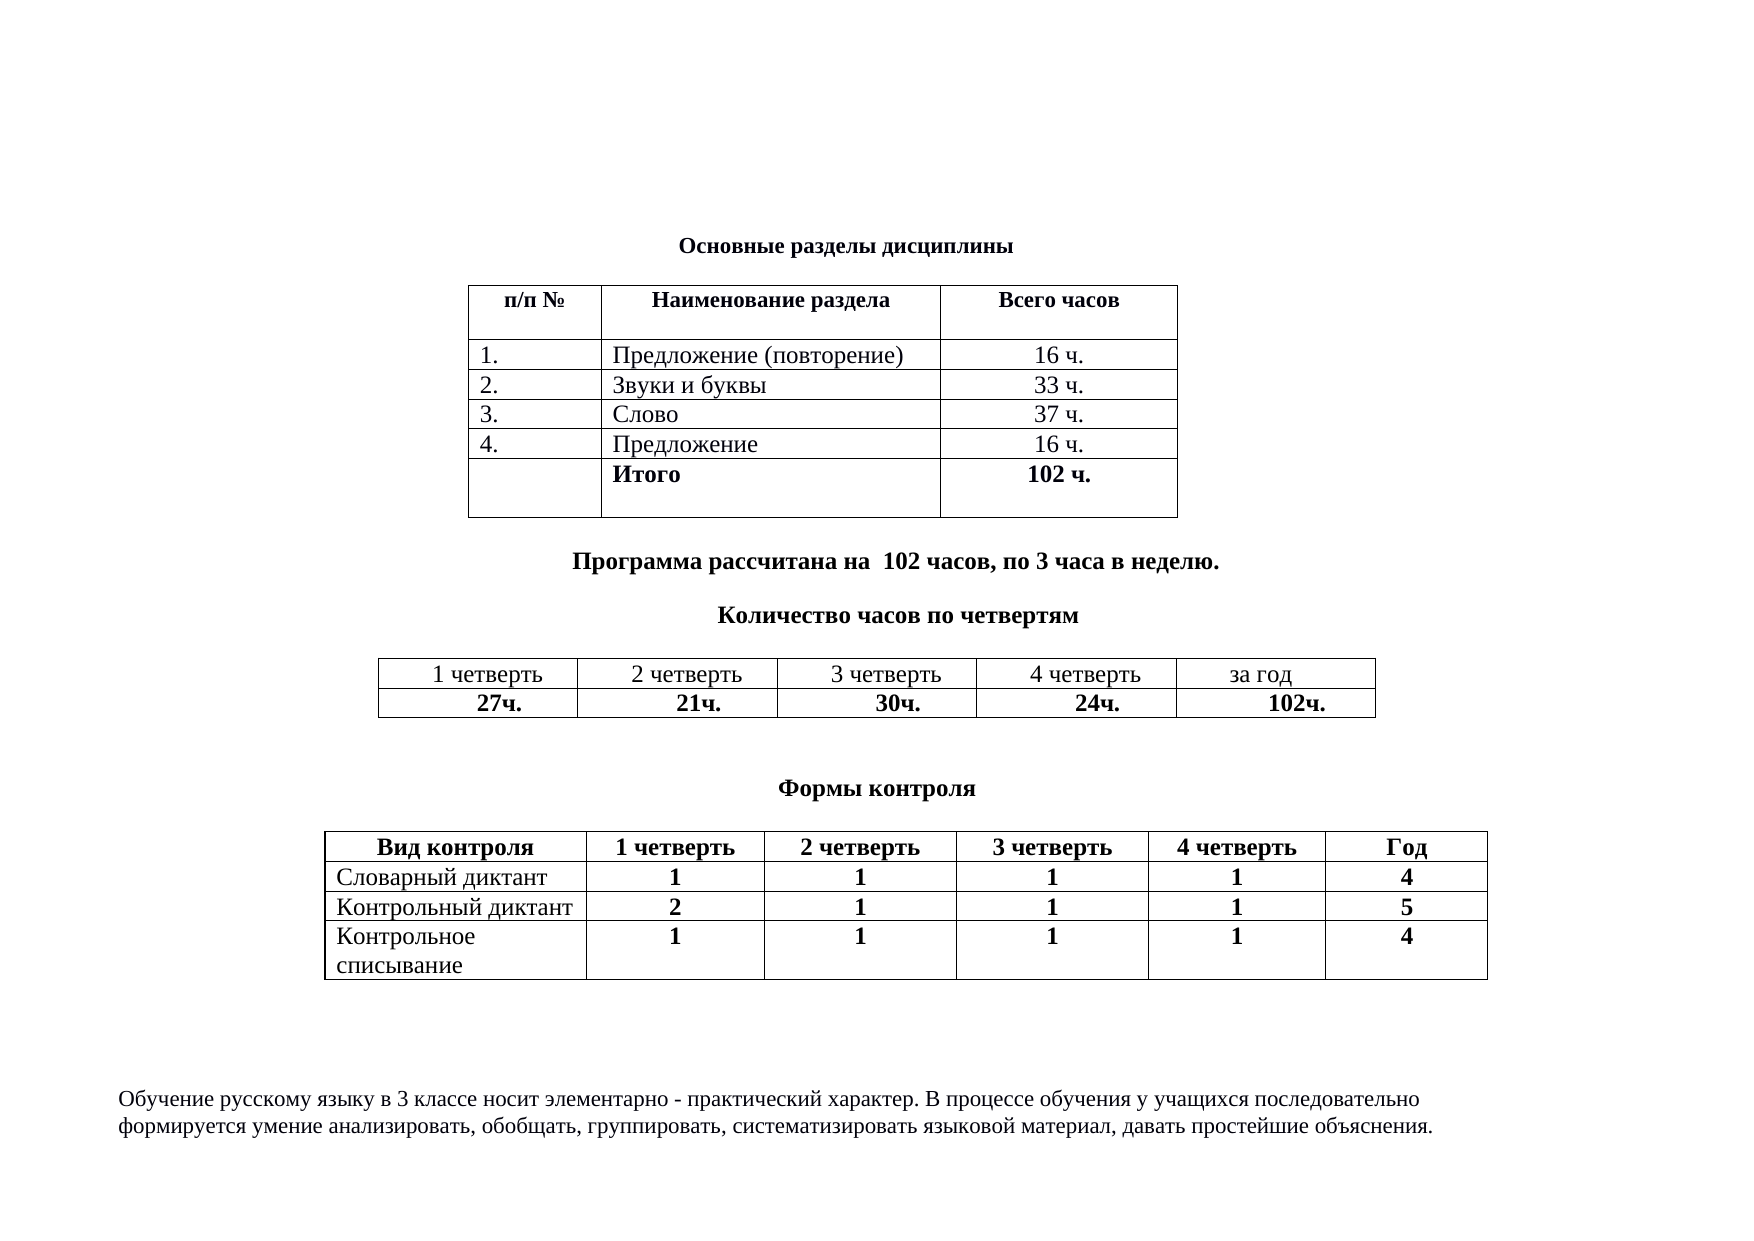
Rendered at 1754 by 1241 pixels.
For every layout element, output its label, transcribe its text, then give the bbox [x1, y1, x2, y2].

table_cell 27ч. [379, 689, 577, 717]
table_header за год [1177, 659, 1375, 687]
table_cell 102ч. [1177, 689, 1375, 717]
table_cell 1 [1149, 921, 1325, 979]
table_cell 1 [765, 862, 956, 891]
table_cell 1 [957, 862, 1148, 891]
table_cell 4 [1326, 921, 1487, 979]
table_header 1 четверть [379, 659, 577, 687]
table_header 3 четверть [957, 832, 1148, 861]
table_header п/п № [469, 286, 601, 339]
table_cell 37 ч. [941, 400, 1177, 428]
table_header 4 четверть [977, 659, 1176, 687]
table_cell 3. [469, 400, 601, 428]
table_header 2 четверть [765, 832, 956, 861]
table_cell Словарный диктант [326, 862, 586, 891]
table_cell 1. [469, 340, 601, 369]
table_header 3 четверть [778, 659, 976, 687]
table_cell 1 [1149, 892, 1325, 920]
table_cell Предложение [602, 429, 940, 458]
table_cell 4 [1326, 862, 1487, 891]
table_cell 2. [469, 370, 601, 398]
table_cell 5 [1326, 892, 1487, 920]
table_cell 4. [469, 429, 601, 458]
table_cell 24ч. [977, 689, 1176, 717]
text Обучение русскому языку в 3 классе носит элементарно - практический характер. В процессе обучения у учащихся последовательно [118, 1085, 1636, 1112]
table_cell 16 ч. [941, 429, 1177, 458]
table_header Всего часов [941, 286, 1177, 339]
table_cell Итого [602, 459, 940, 517]
table_cell 21ч. [578, 689, 777, 717]
table_cell 1 [1149, 862, 1325, 891]
table_header Вид контроля [326, 832, 586, 861]
text Количество часов по четвертям [160, 600, 1636, 629]
table_cell Слово [602, 400, 940, 428]
table_cell Предложение (повторение) [602, 340, 940, 369]
table_cell 1 [765, 921, 956, 979]
table_header 1 четверть [587, 832, 764, 861]
table_header 4 четверть [1149, 832, 1325, 861]
text Формы контроля [118, 773, 1636, 802]
table_header Год [1326, 832, 1487, 861]
text Программа рассчитана на 102 часов, по 3 часа в неделю. [156, 546, 1636, 575]
table_cell 102 ч. [941, 459, 1177, 517]
table_cell 1 [587, 862, 764, 891]
table_cell Контрольный диктант [326, 892, 586, 920]
text формируется умение анализировать, обобщать, группировать, систематизировать языковой материал, давать простейшие объяснения. [118, 1112, 1636, 1138]
table_cell Звуки и буквы [602, 370, 940, 398]
table_cell [469, 459, 601, 517]
table_cell 2 [587, 892, 764, 920]
table_cell Контрольное списывание [326, 921, 586, 979]
table_header Наименование раздела [602, 286, 940, 339]
table_cell 1 [587, 921, 764, 979]
table_cell 33 ч. [941, 370, 1177, 398]
table_cell 1 [957, 921, 1148, 979]
table_cell 1 [765, 892, 956, 920]
table_header 2 четверть [578, 659, 777, 687]
table_cell 30ч. [778, 689, 976, 717]
text Основные разделы дисциплины [118, 232, 1636, 259]
table_cell 16 ч. [941, 340, 1177, 369]
table_cell 1 [957, 892, 1148, 920]
